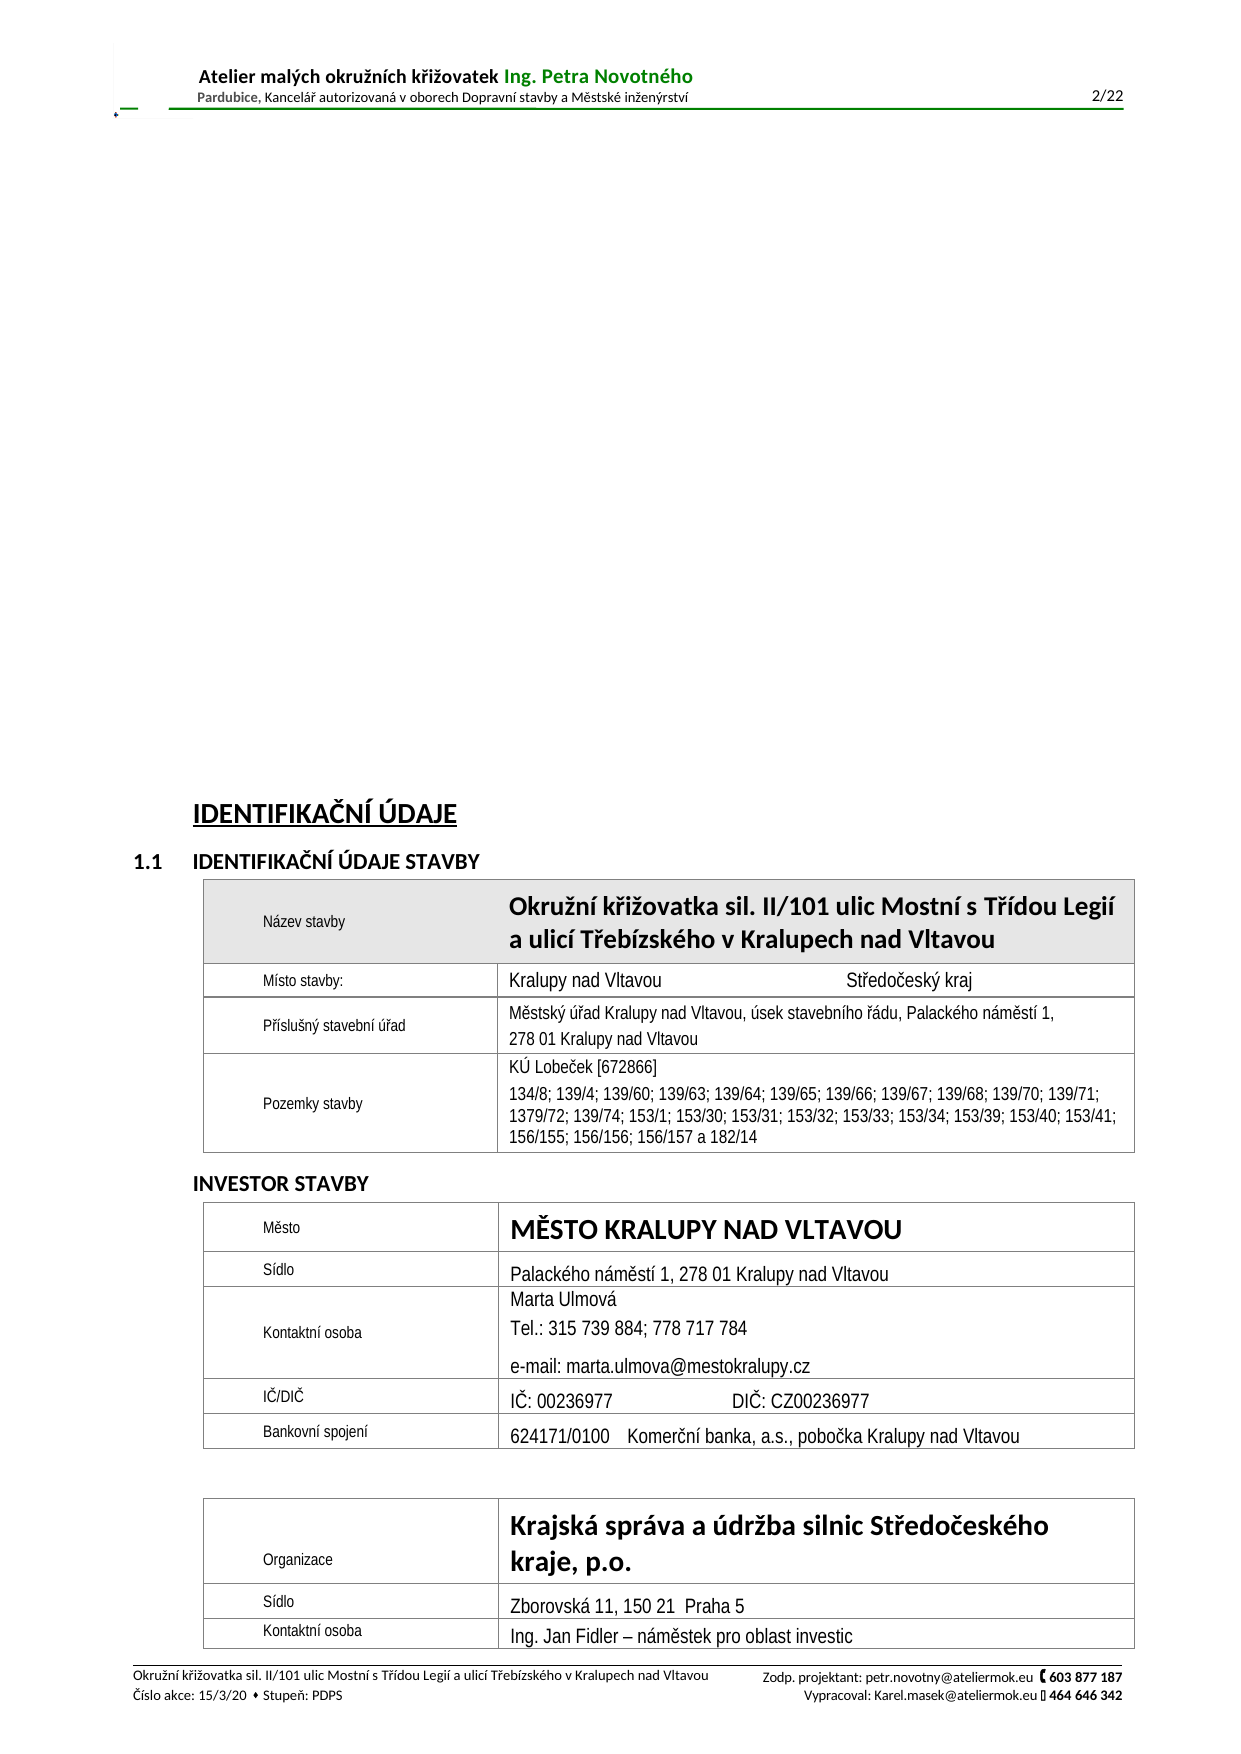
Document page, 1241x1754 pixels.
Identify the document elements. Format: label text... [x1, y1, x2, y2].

table_header Město [204, 1203, 498, 1251]
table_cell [499, 1619, 1134, 1648]
table_header Název stavby [204, 880, 498, 963]
table_cell Palackého náměstí 1, 278 01 Kralupy nad Vltavou [499, 1252, 1134, 1286]
table_cell IČ/DIČ [204, 1379, 498, 1413]
table_cell Bankovní spojení [204, 1414, 498, 1448]
table_cell Pozemky stavby [204, 1054, 497, 1152]
subtitle Identifikační údaje stavby [133, 847, 1122, 875]
table_header Krajská správa a údržba silnic Středočeského kraje, p.o. [499, 1499, 1134, 1583]
table_cell Sídlo [204, 1252, 498, 1286]
table_cell Marta Ulmová Tel.: 315 739 884; 778 717 784 e-mail: marta.ulmova@mestokralupy.cz [499, 1287, 1134, 1378]
table_header Okružní křižovatka sil. II/101 ulic Mostní s Třídou Legií a ulicí Třebízského v Kralupech nad Vltavou [498, 880, 1134, 963]
table_cell Městský úřad Kralupy nad Vltavou, úsek stavebního řádu, Palackého náměstí 1, 278 01 Kralupy nad Vltavou [498, 998, 1134, 1053]
text INVESTOR STAVBY [133, 1169, 1122, 1198]
table_cell Kralupy nad Vltavou [498, 964, 835, 996]
table_cell Příslušný stavební úřad [204, 998, 497, 1053]
table_header Organizace [204, 1499, 498, 1583]
table_cell Místo stavby: [204, 964, 497, 996]
table_cell Středočeský kraj [835, 964, 1134, 996]
table_header MĚSTO KRALUPY NAD VLTAVOU [499, 1203, 1134, 1251]
table_cell KÚ Lobeček [672866] 134/8; 139/4; 139/60; 139/63; 139/64; 139/65; 139/66; 139/67; 139/68; 139/70; 139/71; 1379/72; 139/74; 153/1; 153/30; 153/31; 153/32; 153/33; 153/34; 153/39; 153/40; 153/41; 156/155; 156/156; 156/157 a 182/14 [498, 1054, 1134, 1152]
table_cell Sídlo [204, 1584, 498, 1618]
table_cell Kontaktní osoba [204, 1619, 498, 1648]
table_cell IČ: 00236977 DIČ: CZ00236977 [499, 1379, 1134, 1413]
table_cell Kontaktní osoba [204, 1287, 498, 1378]
table_cell 624171/0100 Komerční banka, a.s., pobočka Kralupy nad Vltavou [499, 1414, 1134, 1448]
table_cell Zborovská 11, 150 21 Praha 5 [499, 1584, 1134, 1618]
subtitle Identifikační údaje [193, 795, 1122, 831]
